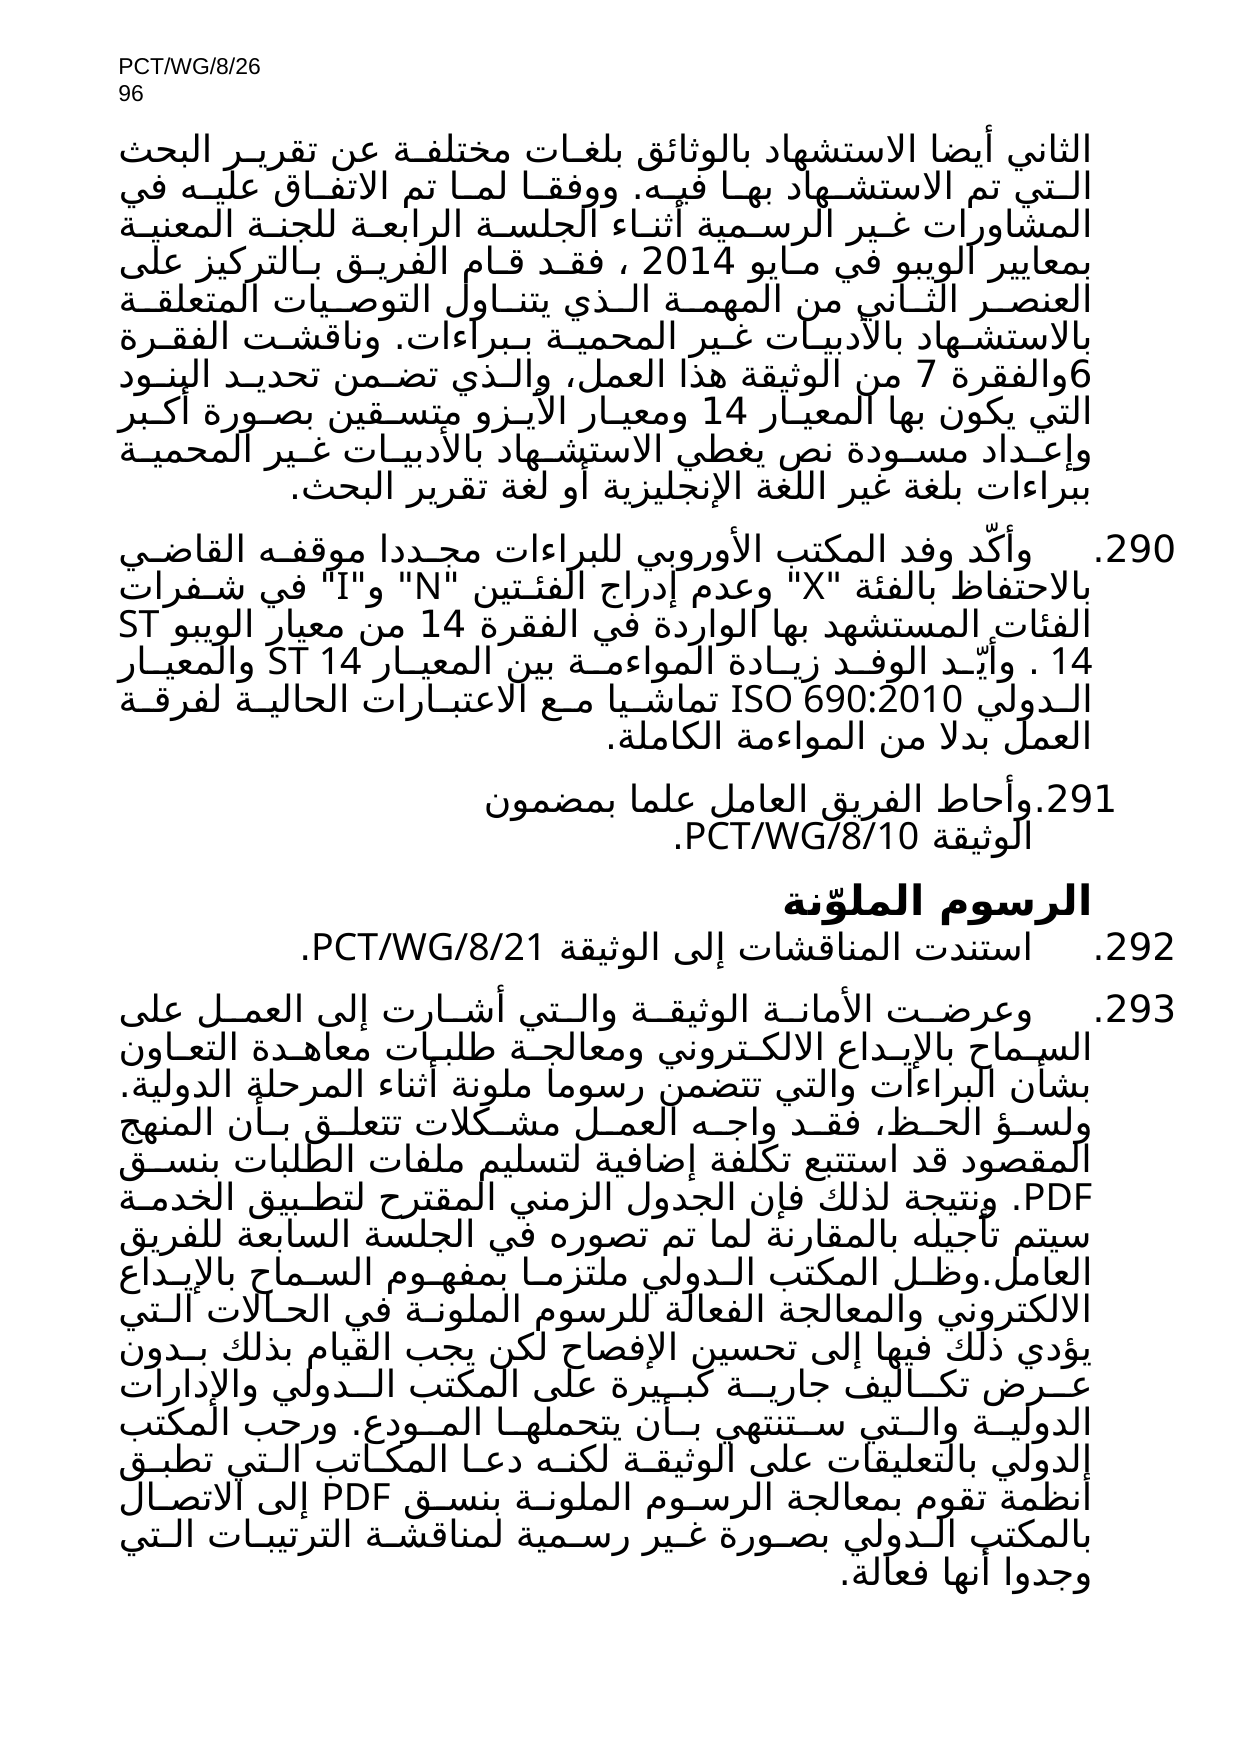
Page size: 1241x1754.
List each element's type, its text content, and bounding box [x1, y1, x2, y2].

text استندت المناقشات إلى الوثيقة PCT/WG/8/21. [118, 930, 1092, 968]
text وعرضت الأمانة الوثيقة والتي أشارت إلى العمل على السماح بالإيداع الالكتروني ومعالجة طلبات معاهدة التعاون بشأن البراءات والتي تتضمن رسوما ملونة أثناء المرحلة الدولية. ولسؤ الحظ، فقد واجه العمل مشكلات تتعلق بأن المنهج المقصود قد استتبع تكلفة إضافية لتسليم ملفات الطلبات بنسق PDF. ونتيجة لذلك فإن الجدول الزمني المقترح لتطبيق الخدمة سيتم تأجيله بالمقارنة لما تم تصوره في الجلسة السابعة للفريق العامل.وظل المكتب الدولي ملتزما بمفهوم السماح بالإيداع الالكتروني والمعالجة الفعالة للرسوم الملونة في الحالات التي يؤدي ذلك فيها إلى تحسين الإفصاح لكن يجب القيام بذلك بدون عرض تكاليف جارية كبيرة على المكتب الدولي والإدارات الدولية والتي ستنتهي بأن يتحملها المودع. ورحب المكتب الدولي بالتعليقات على الوثيقة لكنه دعا المكاتب التي تطبق أنظمة تقوم بمعالجة الرسوم الملونة بنسق PDF إلى الاتصال بالمكتب الدولي بصورة غير رسمية لمناقشة الترتيبات التي وجدوا أنها فعالة. [118, 993, 1092, 1593]
subtitle الرسوم الملوّنة [118, 882, 1092, 924]
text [118, 132, 1092, 507]
text وأحاط الفريق العامل علما بمضمون الوثيقة PCT/WG/8/10. [118, 782, 1033, 857]
text وأكّد وفد المكتب الأوروبي للبراءات مجددا موقفه القاضي بالاحتفاظ بالفئة "X" وعدم إدراج الفئتين "N" و"I" في شفرات الفئات المستشهد بها الواردة في الفقرة 14 من معيار الويبو ST 14. وأيّد الوفد زيادة المواءمة بين المعيار ST 14 والمعيار الدولي ISO 690:2010 تماشيا مع الاعتبارات الحالية لفرقة العمل بدلا من المواءمة الكاملة. [118, 532, 1092, 757]
